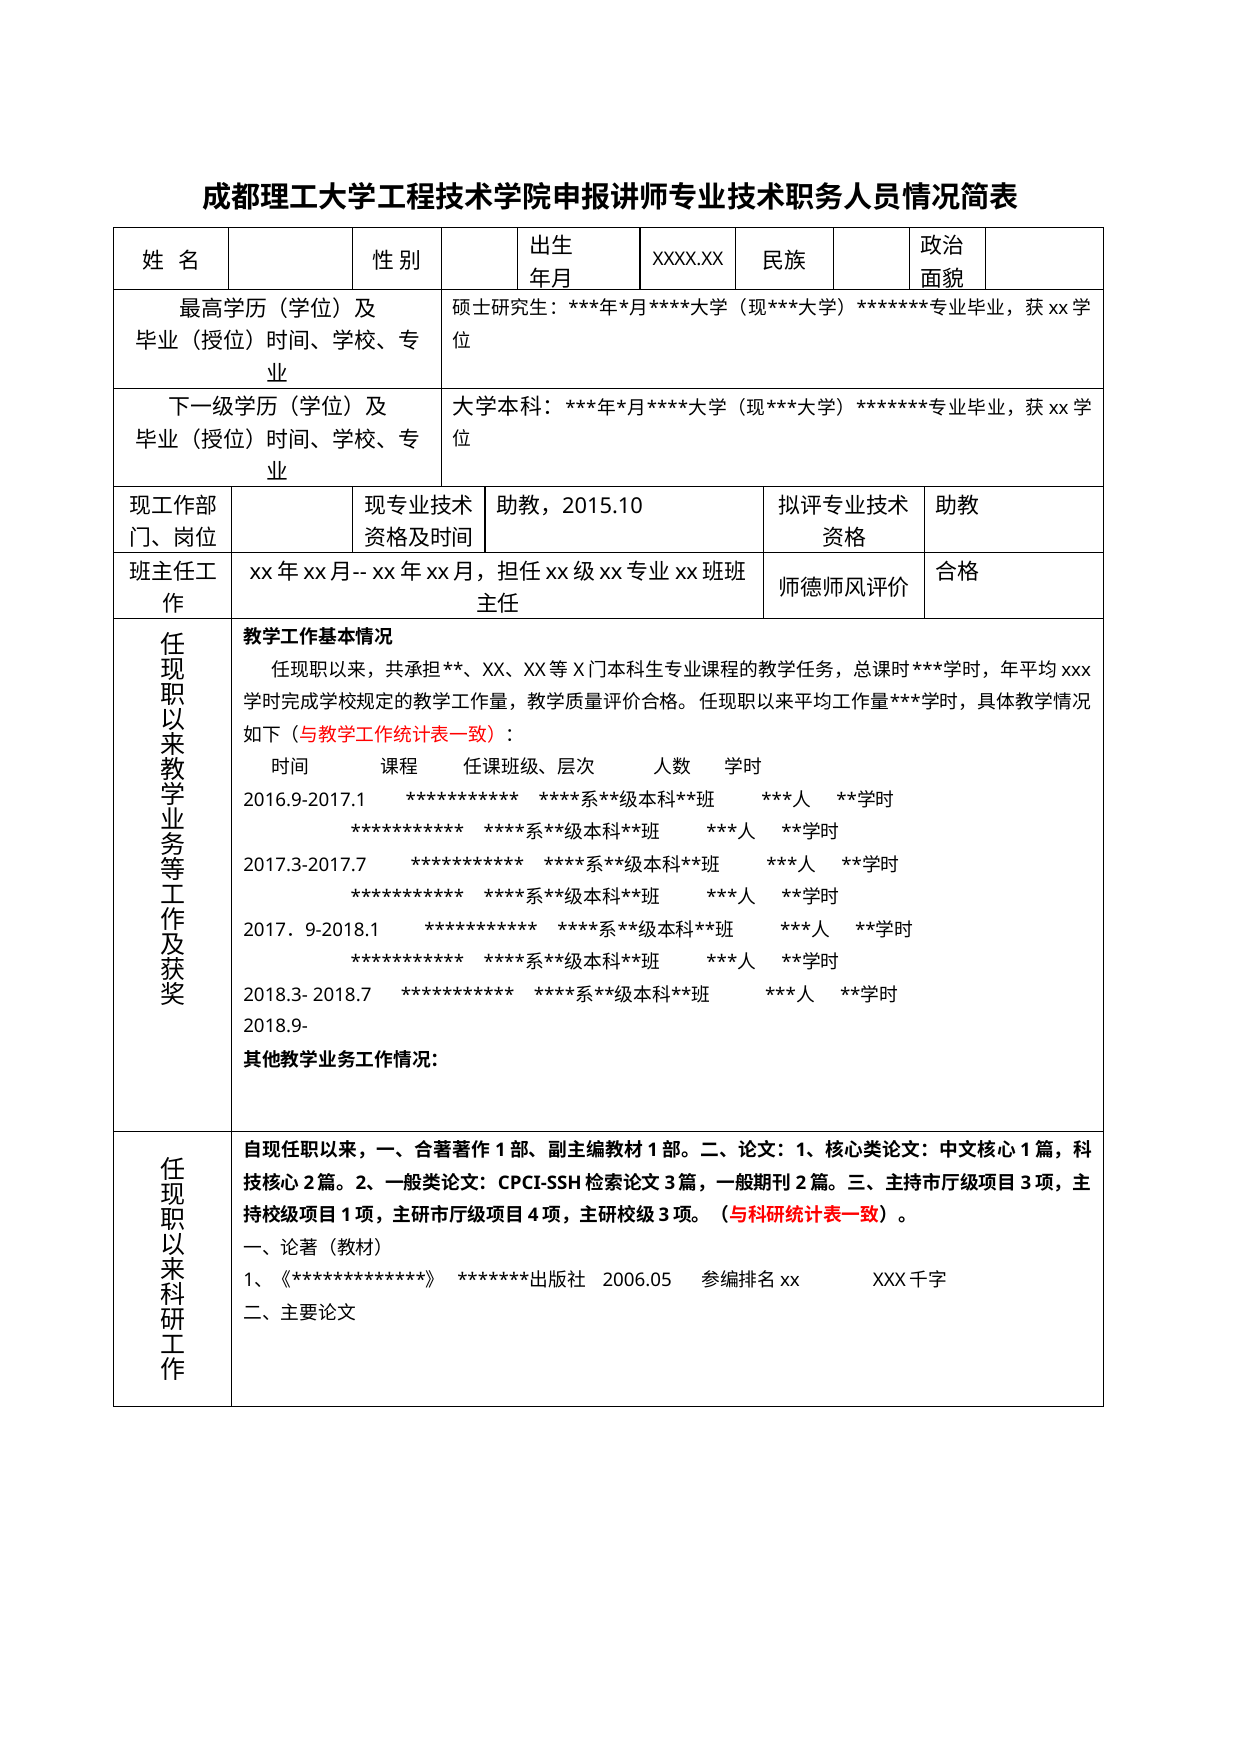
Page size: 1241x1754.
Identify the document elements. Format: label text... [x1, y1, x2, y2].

table_cell 大学本科：***年*月****大学（现***大学）*******专业毕业，获xx学位 [442, 389, 1103, 486]
table_cell 班主任工作 [114, 553, 231, 618]
table_cell 师德师风评价 [764, 553, 924, 618]
table_header XXXX.XX [641, 228, 735, 289]
table_cell 助教，2015.10 [486, 487, 763, 552]
table_header [986, 228, 1103, 289]
table_cell [232, 487, 352, 552]
table_cell 自现任职以来，一、合著著作1部、副主编教材1部。二、论文：1、核心类论文：中文核心1篇，科技核心2篇。2、一般类论文：CPCI-SSH检索论文3篇，一般期刊2篇。三、主持市厅级项目3项，主持校级项目1项，主研市厅级项目4项，主研校级3项。（与科研统计表一致）。 一、论著（教材） 1、《*************》 *******出版社 2006.05 参编排名xx XXX千字 二、主要论文 1.《********》（论文名）《*********》（期刊名） 2006.06 中文核心期刊 独 撰 2、《*********》 《***********》 ****.** 科技核心期刊 第一作者 三、主要科研课题 1、************ 四川省哲学社会科学“十五”规划课题 课题号 XXXX.XX—XXXX.XX已结题 课题负责人 2、************* 四川省教育厅科研课题 课题号 XXXX.XX—XXXX.XX在研 第二主研人 [232, 1132, 1103, 1406]
table_header [834, 228, 909, 289]
table_cell 拟评专业技术 资格 [764, 487, 924, 552]
table_header [442, 228, 517, 289]
table_cell 下一级学历（学位）及 毕业（授位）时间、学校、专业 [114, 389, 441, 486]
table_header 性 别 [353, 228, 441, 289]
table_cell 最高学历（学位）及 毕业（授位）时间、学校、专业 [114, 290, 441, 388]
table_cell xx年xx月-- xx年xx月，担任xx级xx专业xx班班主任 [232, 553, 763, 618]
table_cell 任现职以来教学业务等工作及获奖 [114, 619, 231, 1131]
table_cell 任现职以来科研工作 [114, 1132, 231, 1406]
table_cell 助教 [925, 487, 1103, 552]
text 成都理工大学工程技术学院申报讲师专业技术职务人员情况简表 [187, 162, 1053, 227]
table_header 民族 [736, 228, 833, 289]
table_cell 合格 [925, 553, 1103, 618]
table_cell 教学工作基本情况 任现职以来，共承担**、XX、XX等 X门本科生专业课程的教学任务，总课时***学时，年平均xxx学时完成学校规定的教学工作量，教学质量评价合格。任现职以来平均工作量***学时，具体教学情况如下（与教学工作统计表一致）： 时间 课程 任课班级、层次 人数 学时 2016.9-2017.1 *********** ****系**级本科**班 ***人 **学时 *********** ****系**级本科**班 ***人 **学时 2017.3-2017.7 *********** ****系**级本科**班 ***人 **学时 *********** ****系**级本科**班 ***人 **学时 2017．9-2018.1 *********** ****系**级本科**班 ***人 **学时 *********** ****系**级本科**班 ***人 **学时 2018.3- 2018.7 *********** ****系**级本科**班 ***人 **学时 2018.9- 其他教学业务工作情况： [232, 619, 1103, 1131]
table_header 姓 名 [114, 228, 228, 289]
table_cell 现专业技术 资格及时间 [353, 487, 484, 552]
table_header [229, 228, 352, 289]
table_cell 现工作部门、岗位 [114, 487, 231, 552]
table_cell 硕士研究生：***年*月****大学（现***大学）*******专业毕业，获xx学位 [442, 290, 1103, 388]
table_header 政治 面貌 [910, 228, 985, 289]
table_header 出生 年月 [518, 228, 639, 289]
